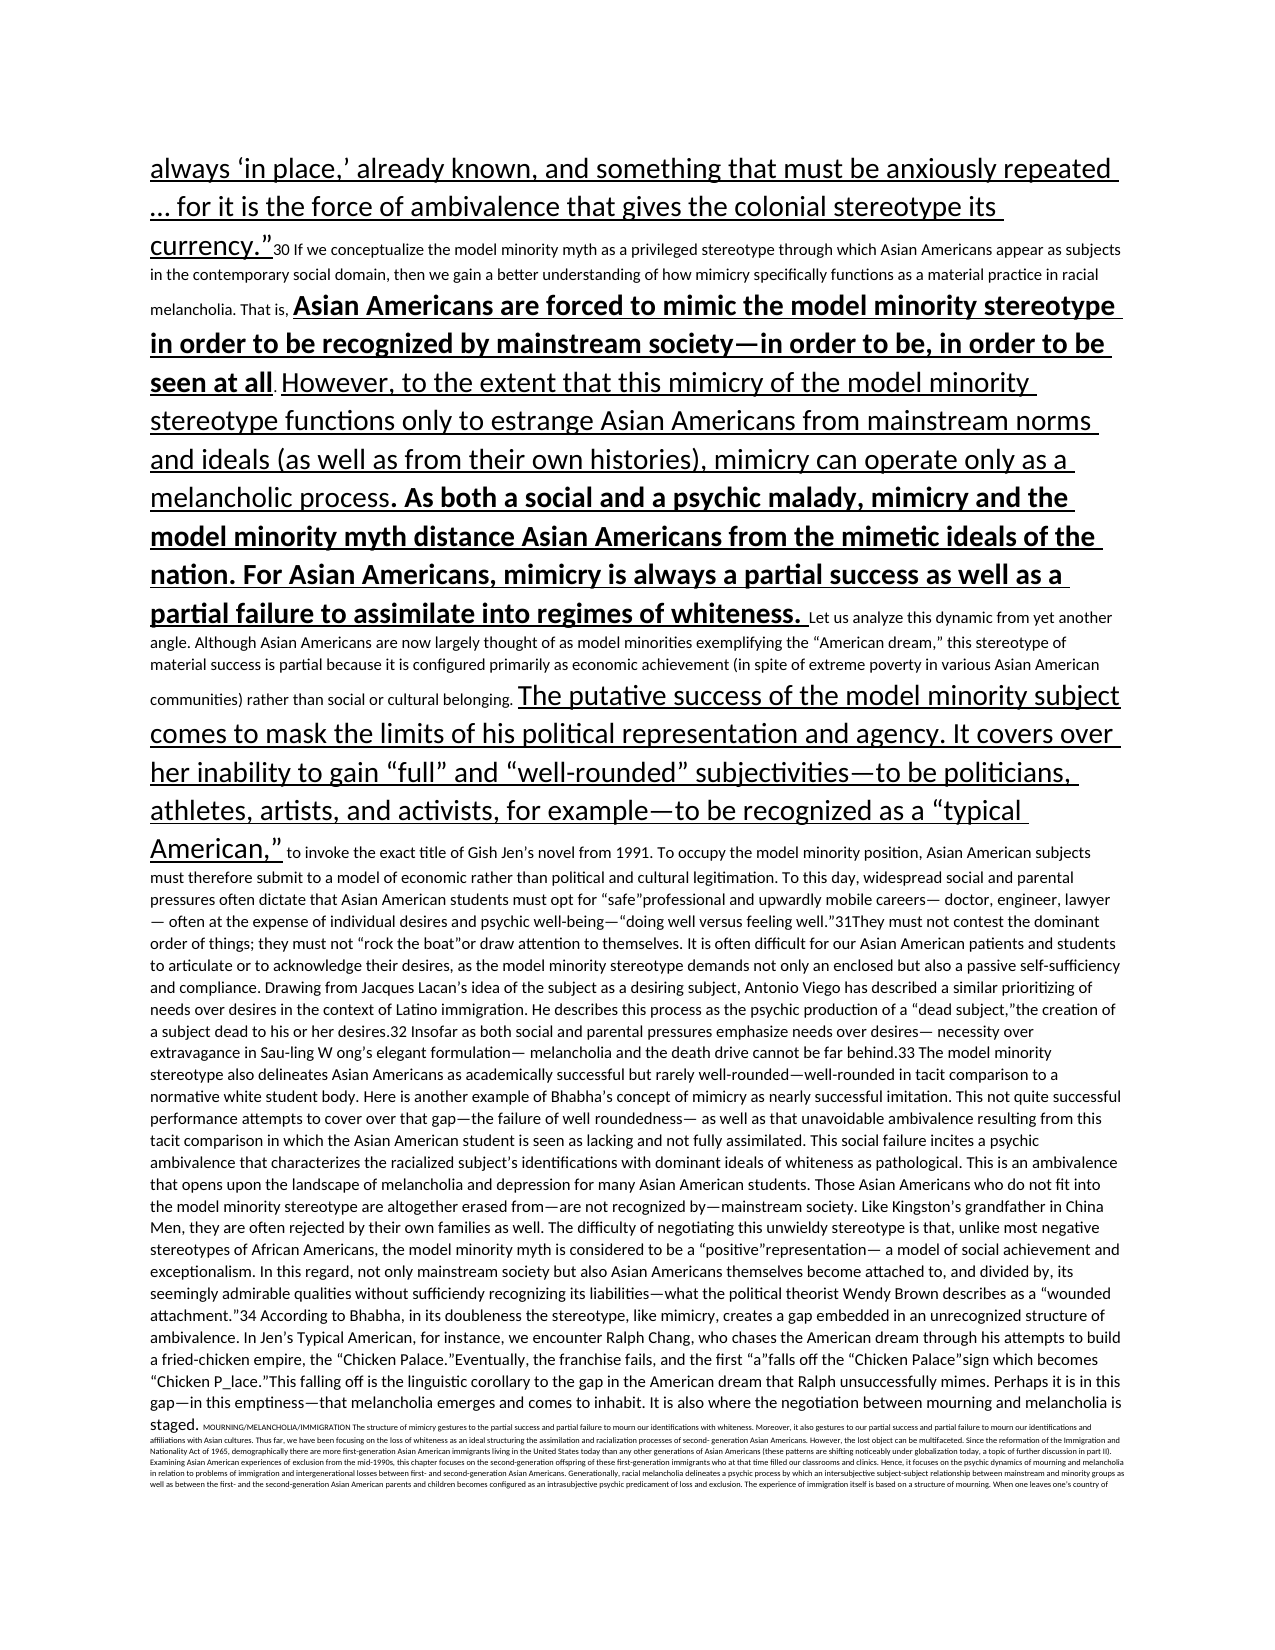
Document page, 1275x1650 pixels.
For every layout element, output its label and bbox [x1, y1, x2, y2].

text [150, 150, 1125, 1490]
